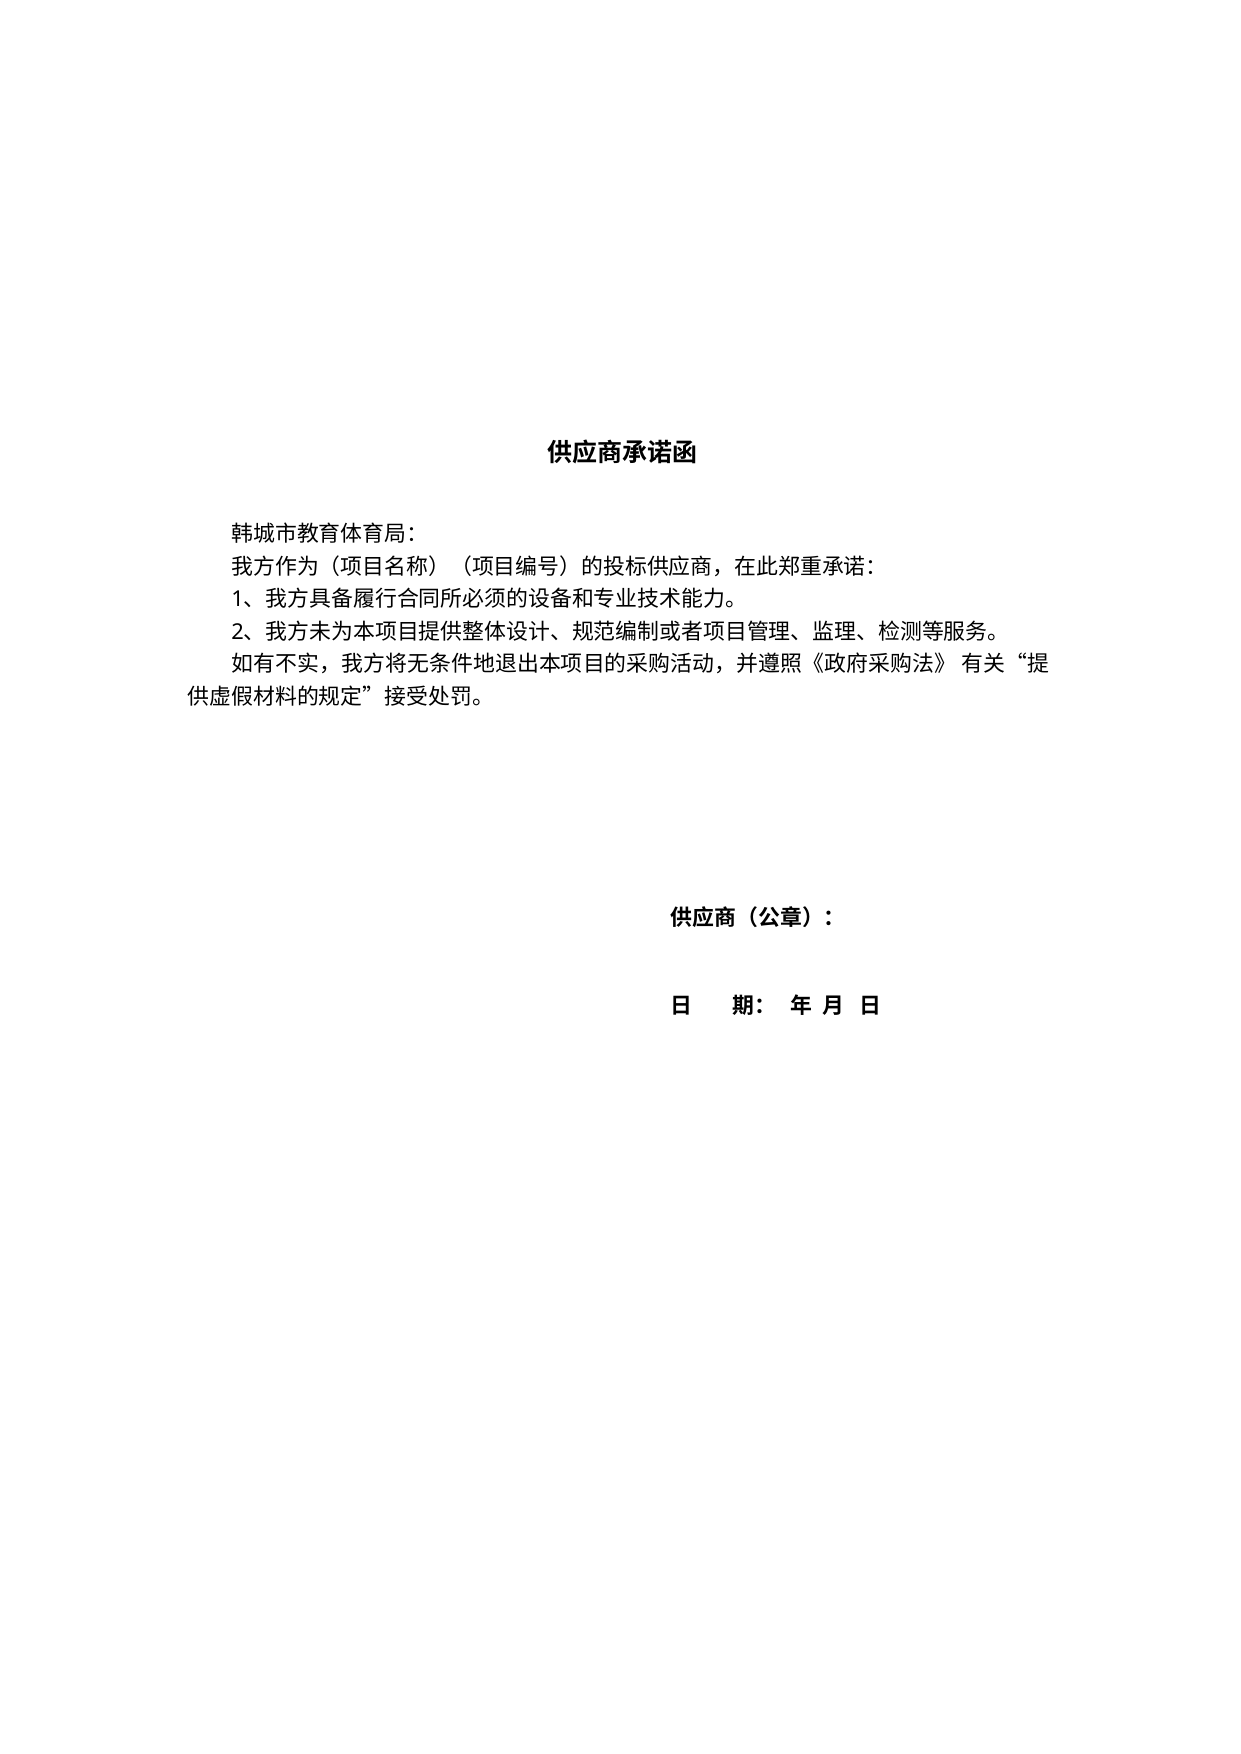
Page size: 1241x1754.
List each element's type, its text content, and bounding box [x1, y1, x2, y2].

text 日 期： 年 月 日 [187, 988, 1053, 1019]
text 供应商（公章）： [187, 900, 1053, 932]
list 2、我方未为本项目提供整体设计、规范编制或者项目管理、监理、检测等服务。 [187, 613, 1053, 646]
list 1、我方具备履行合同所必须的设备和专业技术能力。 [187, 581, 1053, 613]
list 如有不实，我方将无条件地退出本项目的采购活动，并遵照《政府采购法》 有关“提供虚假材料的规定”接受处罚。 [187, 646, 1053, 711]
list 韩城市教育体育局： [187, 516, 1053, 548]
list 我方作为（项目名称）（项目编号）的投标供应商，在此郑重承诺： [187, 548, 1053, 581]
text 供应商承诺函 [187, 418, 1053, 516]
